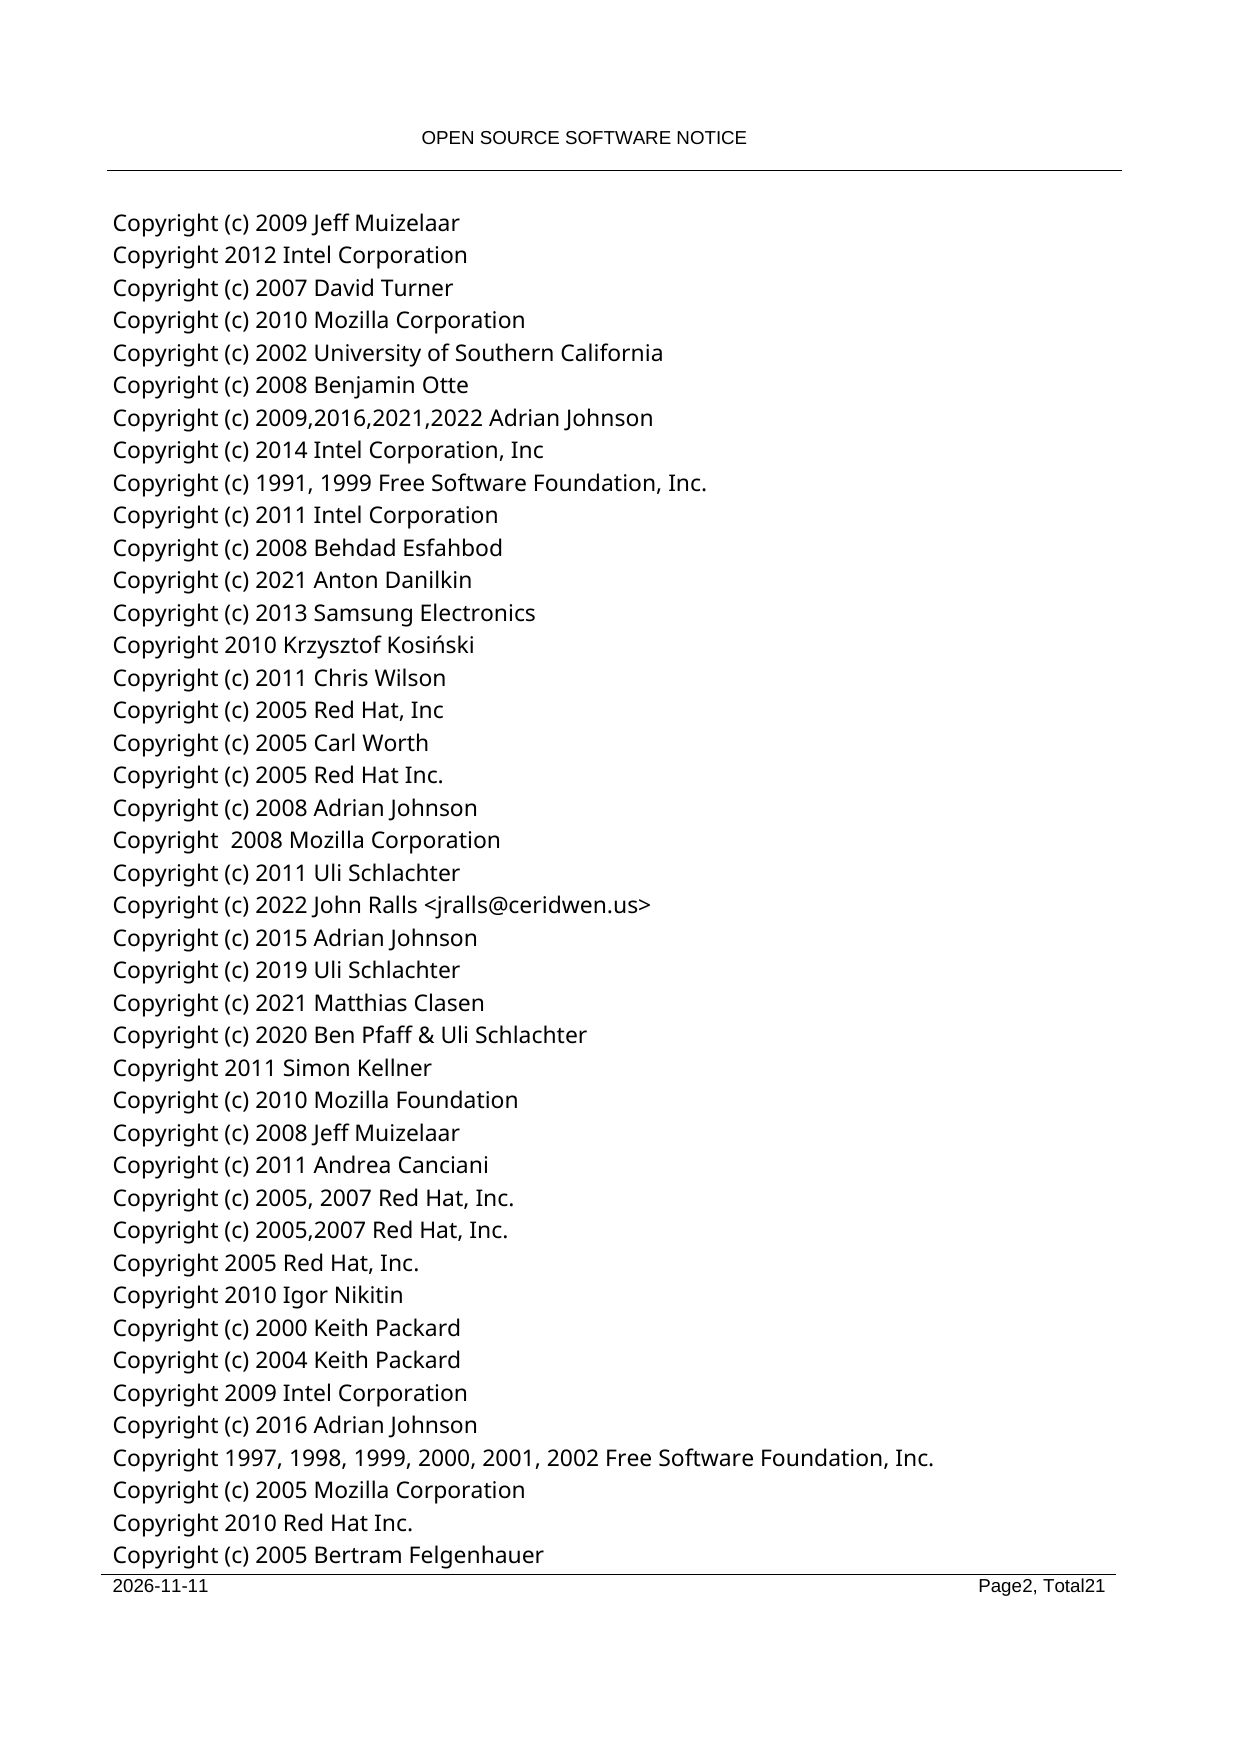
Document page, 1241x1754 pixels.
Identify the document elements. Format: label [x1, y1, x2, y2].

text [112, 206, 1128, 1571]
